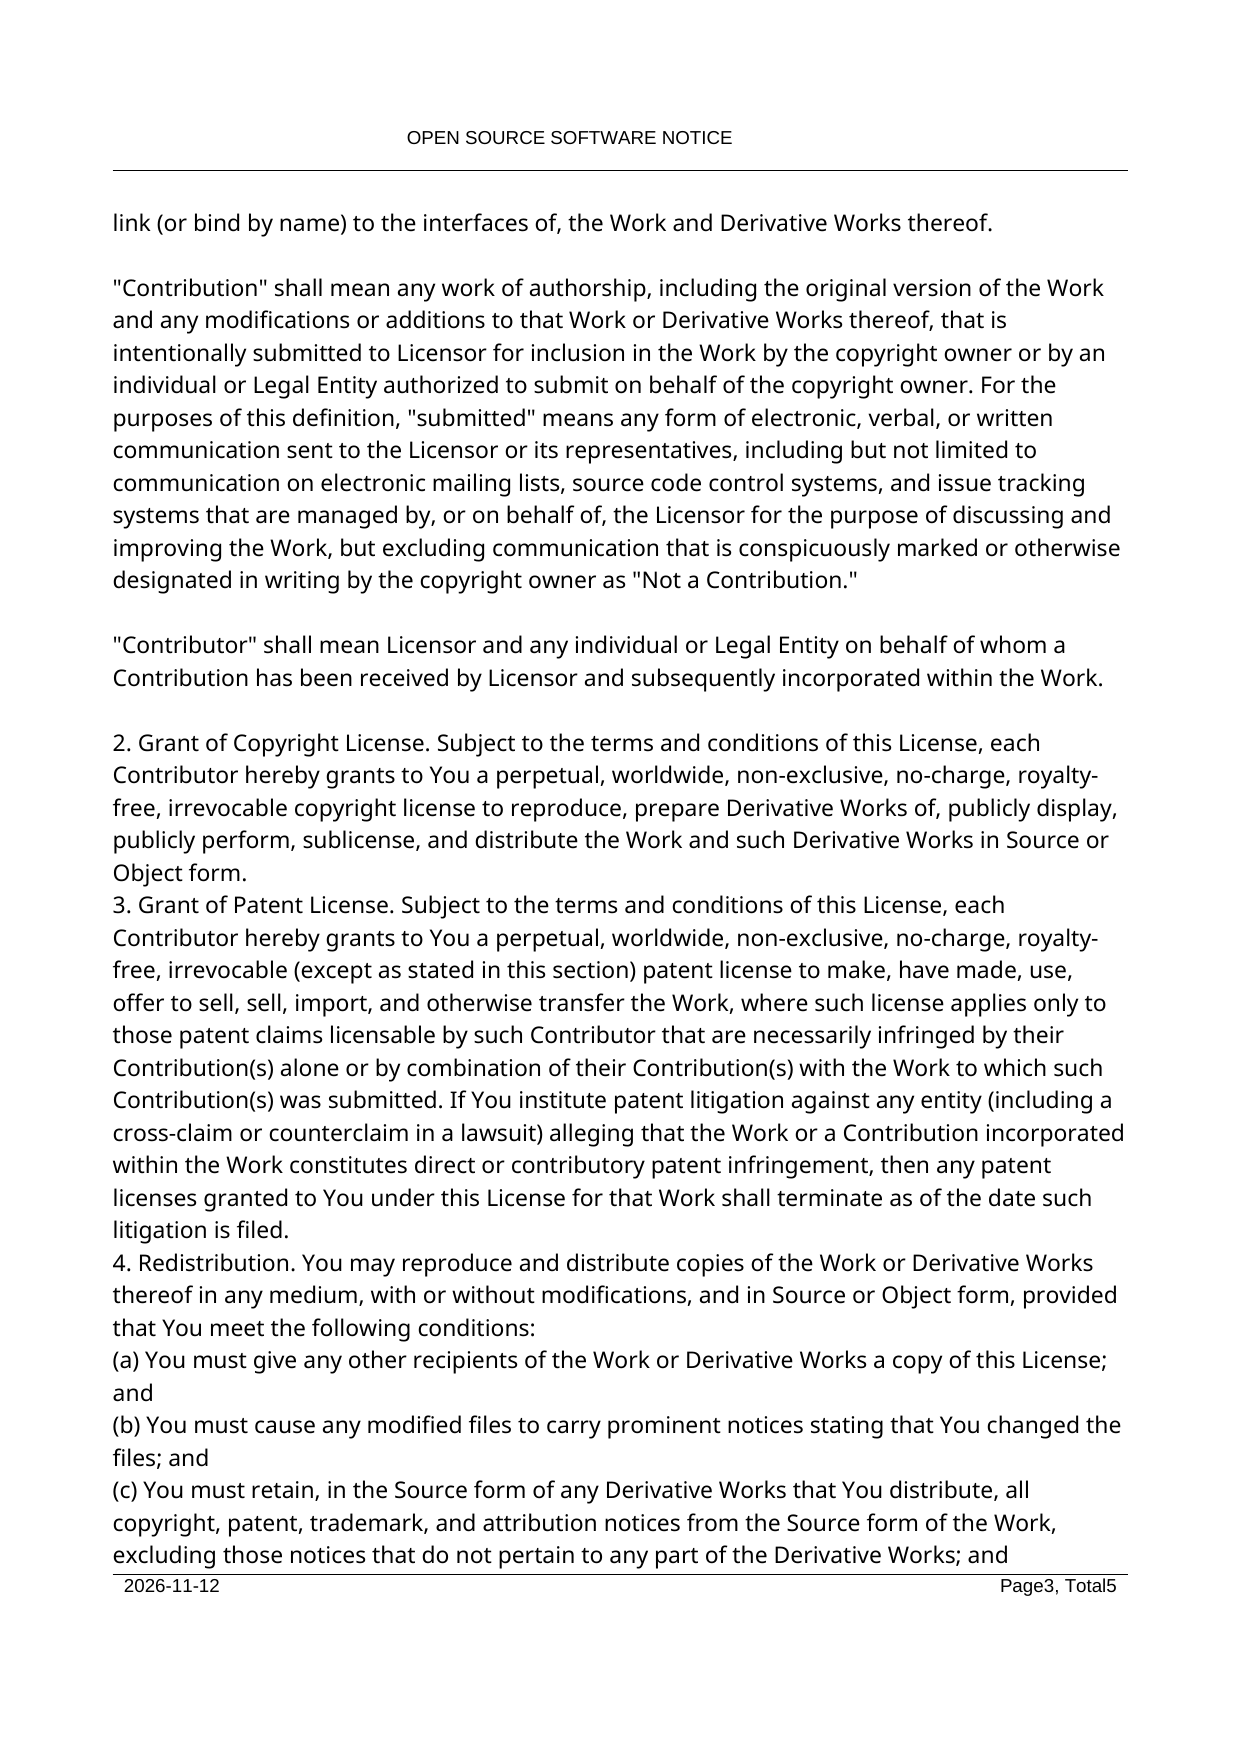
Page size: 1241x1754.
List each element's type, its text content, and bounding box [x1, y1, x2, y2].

text 3. Grant of Patent License. Subject to the terms and conditions of this License, each Contributor hereby grants to You a perpetual, worldwide, non-exclusive, no-charge, royalty-free, irrevocable (except as stated in this section) patent license to make, have made, use, offer to sell, sell, import, and otherwise transfer the Work, where such license applies only to those patent claims licensable by such Contributor that are necessarily infringed by their Contribution(s) alone or by combination of their Contribution(s) with the Work to which such Contribution(s) was submitted. If You institute patent litigation against any entity (including a cross-claim or counterclaim in a lawsuit) alleging that the Work or a Contribution incorporated within the Work constitutes direct or contributory patent infringement, then any patent licenses granted to You under this License for that Work shall terminate as of the date such litigation is filed. [112, 889, 1128, 1246]
text (c) You must retain, in the Source form of any Derivative Works that You distribute, all copyright, patent, trademark, and attribution notices from the Source form of the Work, excluding those notices that do not pertain to any part of the Derivative Works; and [112, 1474, 1128, 1571]
text 4. Redistribution. You may reproduce and distribute copies of the Work or Derivative Works thereof in any medium, with or without modifications, and in Source or Object form, provided that You meet the following conditions: [112, 1246, 1128, 1344]
text (a) You must give any other recipients of the Work or Derivative Works a copy of this License; and [112, 1344, 1128, 1409]
text 2. Grant of Copyright License. Subject to the terms and conditions of this License, each Contributor hereby grants to You a perpetual, worldwide, non-exclusive, no-charge, royalty-free, irrevocable copyright license to reproduce, prepare Derivative Works of, publicly display, publicly perform, sublicense, and distribute the Work and such Derivative Works in Source or Object form. [112, 726, 1128, 889]
text "Contribution" shall mean any work of authorship, including the original version of the Work and any modifications or additions to that Work or Derivative Works thereof, that is intentionally submitted to Licensor for inclusion in the Work by the copyright owner or by an individual or Legal Entity authorized to submit on behalf of the copyright owner. For the purposes of this definition, "submitted" means any form of electronic, verbal, or written communication sent to the Licensor or its representatives, including but not limited to communication on electronic mailing lists, source code control systems, and issue tracking systems that are managed by, or on behalf of, the Licensor for the purpose of discussing and improving the Work, but excluding communication that is conspicuously marked or otherwise designated in writing by the copyright owner as "Not a Contribution." [112, 271, 1128, 596]
text (b) You must cause any modified files to carry prominent notices stating that You changed the files; and [112, 1409, 1128, 1474]
text "Contributor" shall mean Licensor and any individual or Legal Entity on behalf of whom a Contribution has been received by Licensor and subsequently incorporated within the Work. [112, 629, 1128, 694]
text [112, 206, 1128, 239]
